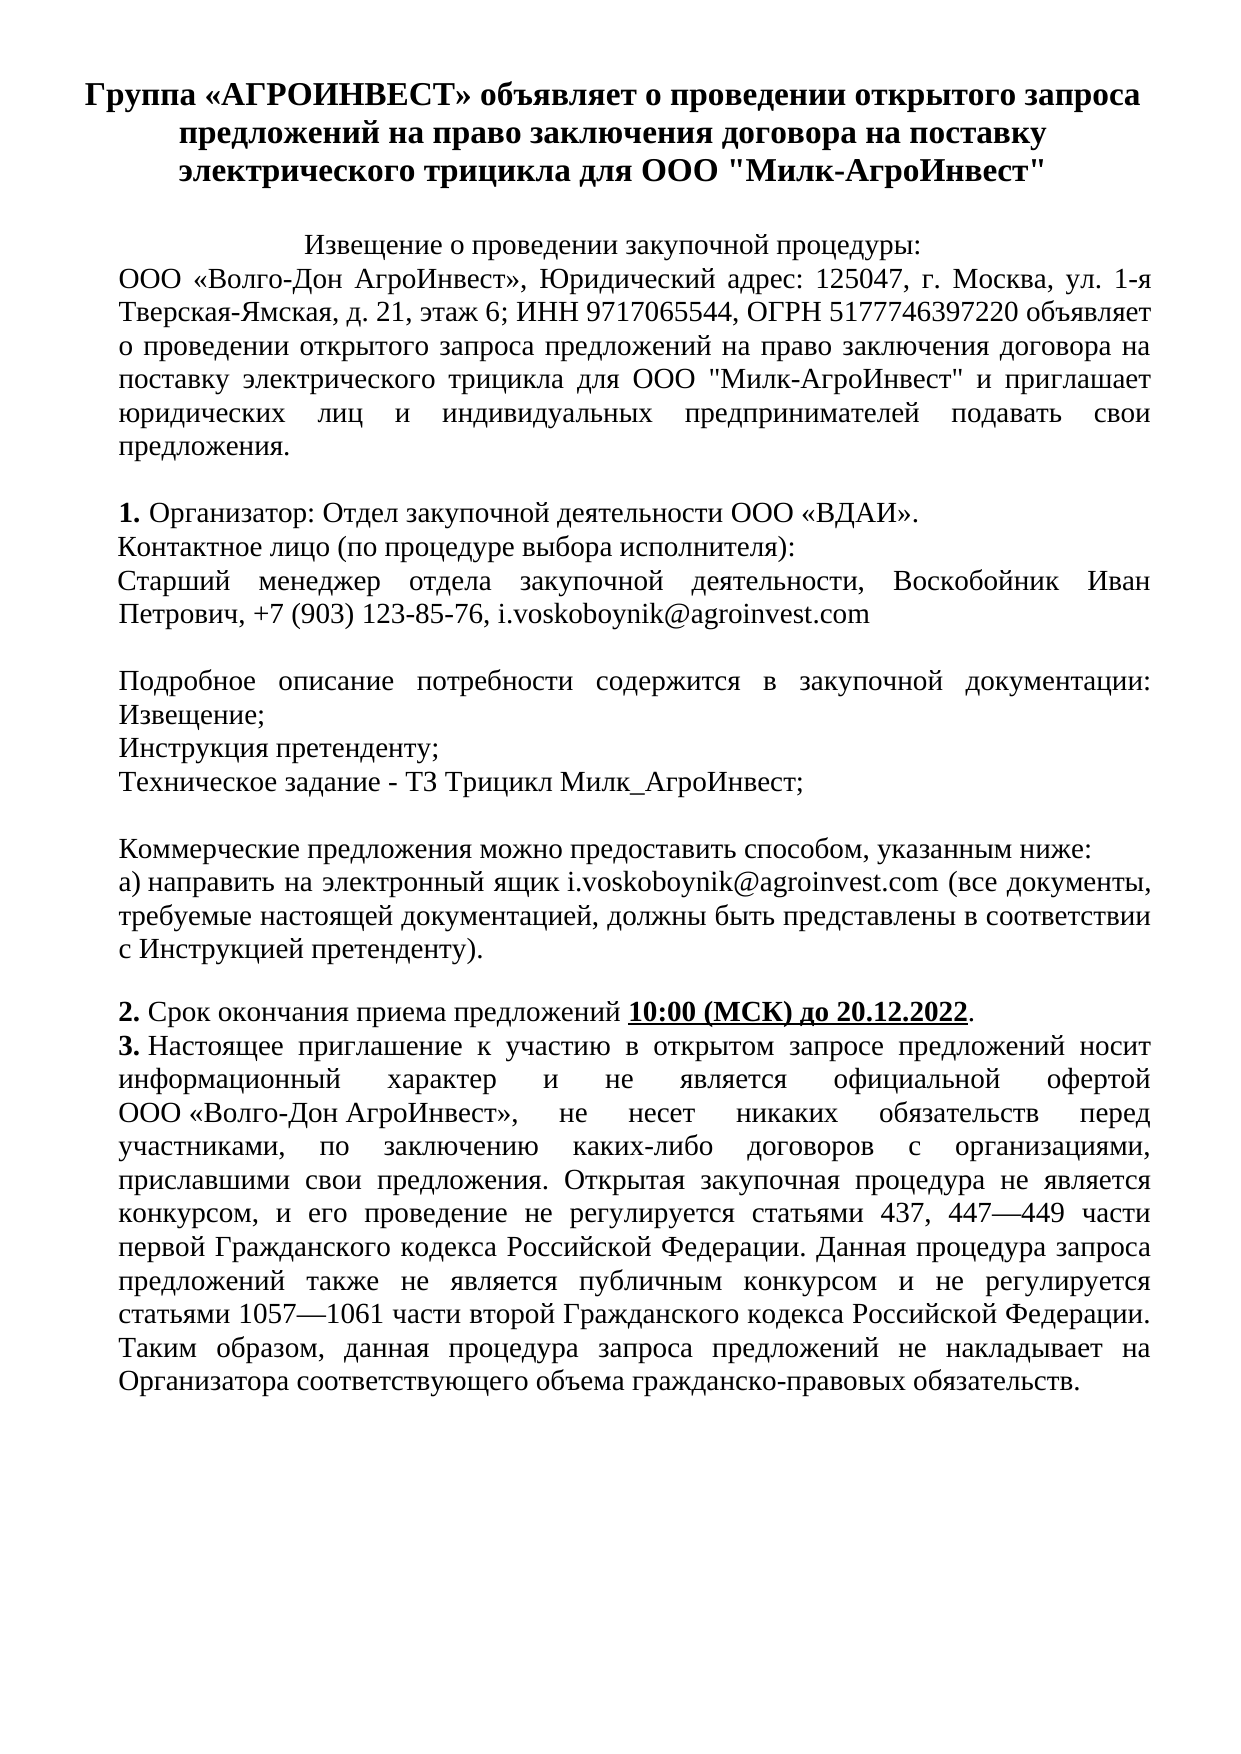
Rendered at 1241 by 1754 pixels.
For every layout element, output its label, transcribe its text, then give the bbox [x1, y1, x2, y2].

list ООО «Волго-Дон АгроИнвест», Юридический адрес: 125047, г. Москва, ул. 1-я Тверская-Ямская, д. 21, этаж 6; ИНН 9717065544, ОГРН 5177746397220 объявляет о проведении открытого запроса предложений на право заключения договора на поставку электрического трицикла для ООО "Милк-АгроИнвест" и приглашает юридических лиц и индивидуальных предпринимателей подавать свои предложения. [118, 261, 1152, 462]
text Инструкция претенденту; [118, 730, 1152, 764]
text Группа «АГРОИНВЕСТ» объявляет о проведении открытого запроса предложений на право заключения договора на поставку электрического трицикла для ООО "Милк-АгроИнвест" [74, 74, 1152, 189]
list направить на электронный ящик i.voskoboynik@agroinvest.com (все документы, требуемые настоящей документацией, должны быть представлены в соответствии с Инструкцией претенденту). [118, 864, 1152, 965]
text Коммерческие предложения можно предоставить способом, указанным ниже: [118, 831, 1152, 864]
list Срок окончания приема предложений 10:00 (МСК) до 20.12.2022. [118, 994, 1152, 1028]
list Организатор: Отдел закупочной деятельности ООО «ВДАИ». [118, 496, 1152, 529]
text Подробное описание потребности содержится в закупочной документации: Извещение; [118, 663, 1152, 730]
list Настоящее приглашение к участию в открытом запросе предложений носит информационный характер и не является официальной офертой ООО «Волго-Дон АгроИнвест», не несет никаких обязательств перед участниками, по заключению каких-либо договоров с организациями, приславшими свои предложения. Открытая закупочная процедура не является конкурсом, и его проведение не регулируется статьями 437, 447—449 части первой Гражданского кодекса Российской Федерации. Данная процедура запроса предложений также не является публичным конкурсом и не регулируется статьями 1057—1061 части второй Гражданского кодекса Российской Федерации. Таким образом, данная процедура запроса предложений не накладывает на Организатора соответствующего объема гражданско-правовых обязательств. [118, 1028, 1152, 1397]
text Старший менеджер отдела закупочной деятельности, Воскобойник Иван Петрович, +7 (903) 123-85-76, i.voskoboynik@agroinvest.com [117, 563, 1152, 630]
text Техническое задание - ТЗ Трицикл Милк_АгроИнвест; [118, 764, 1152, 797]
text Извещение о проведении закупочной процедуры: [74, 227, 1152, 261]
text Контактное лицо (по процедуре выбора исполнителя): [117, 529, 1152, 563]
